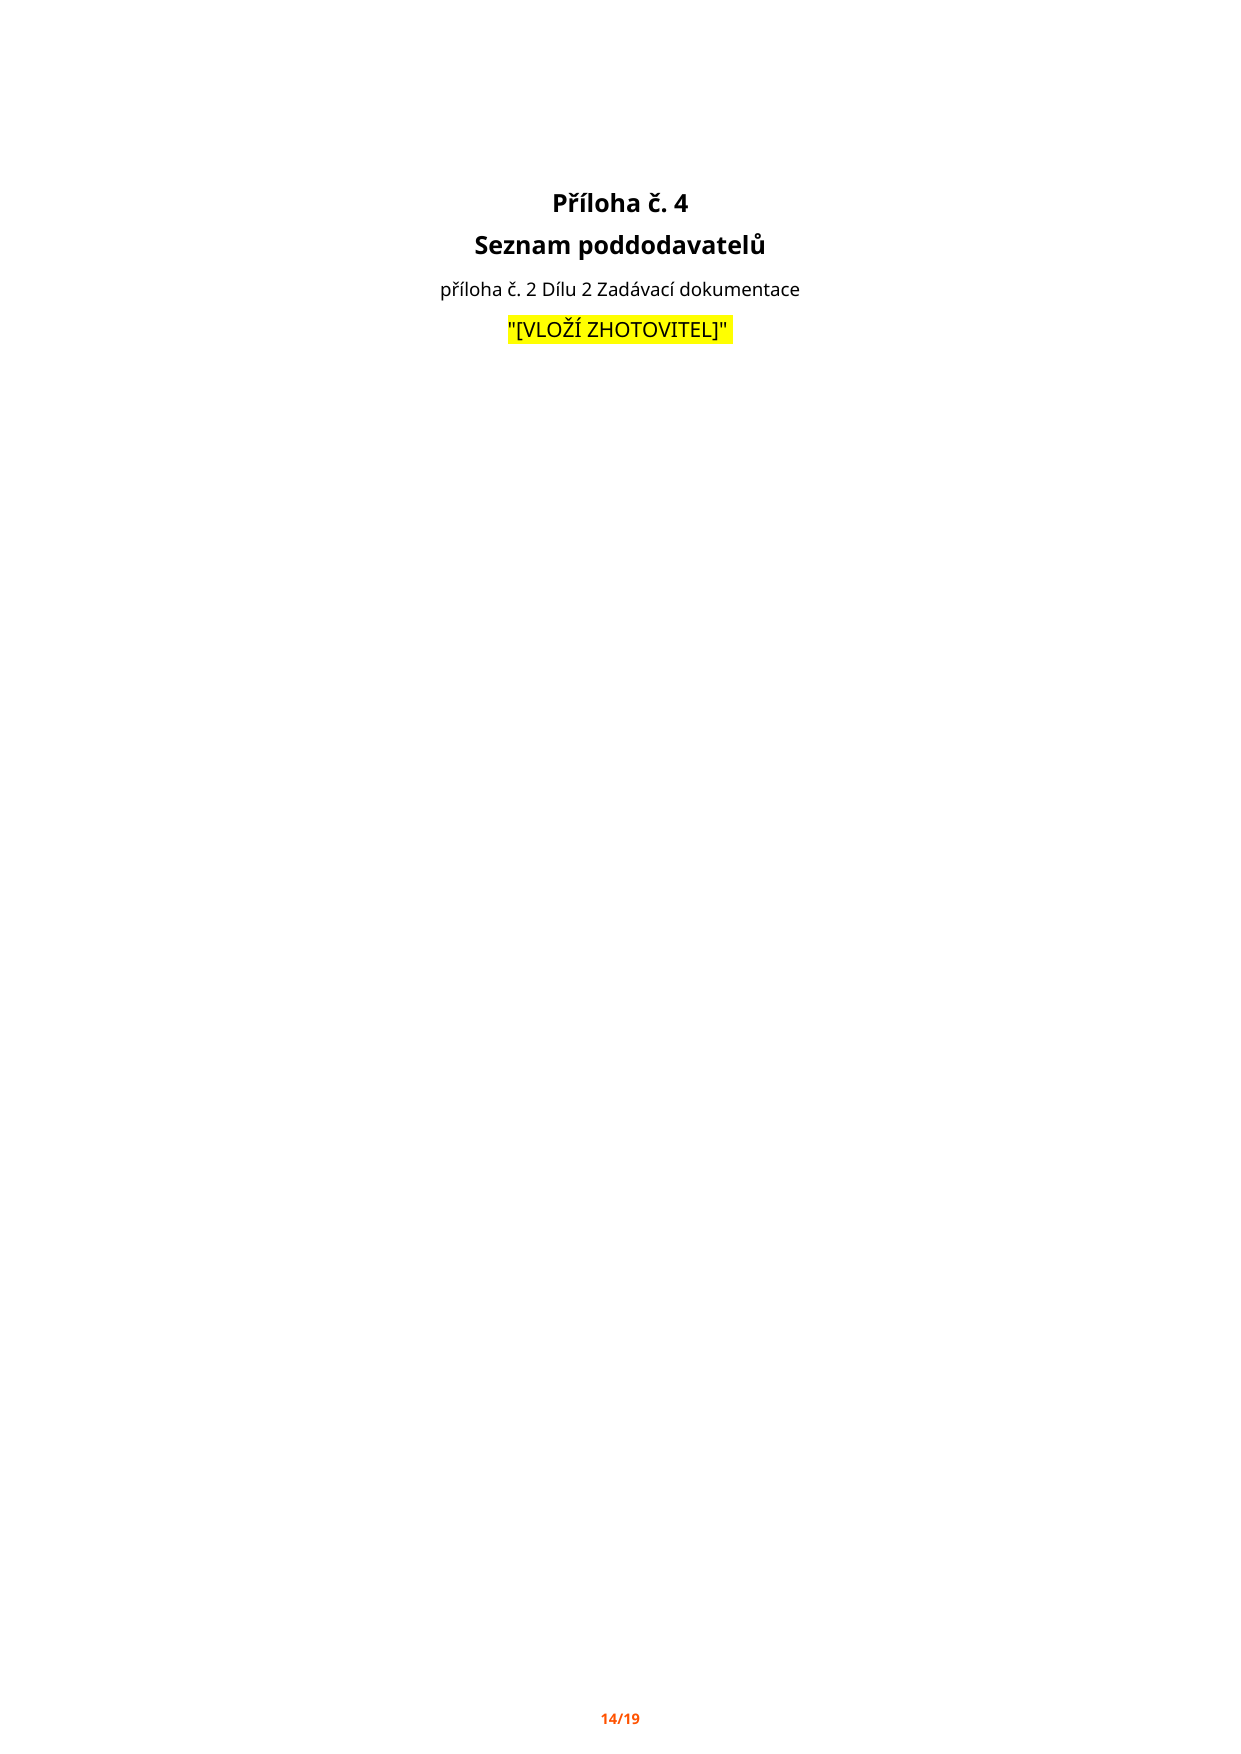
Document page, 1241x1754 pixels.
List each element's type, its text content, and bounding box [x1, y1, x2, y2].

text Seznam poddodavatelů [148, 231, 1093, 260]
text Příloha č. 4 [148, 189, 1093, 218]
text příloha č. 2 Dílu 2 Zadávací dokumentace [148, 273, 1093, 302]
